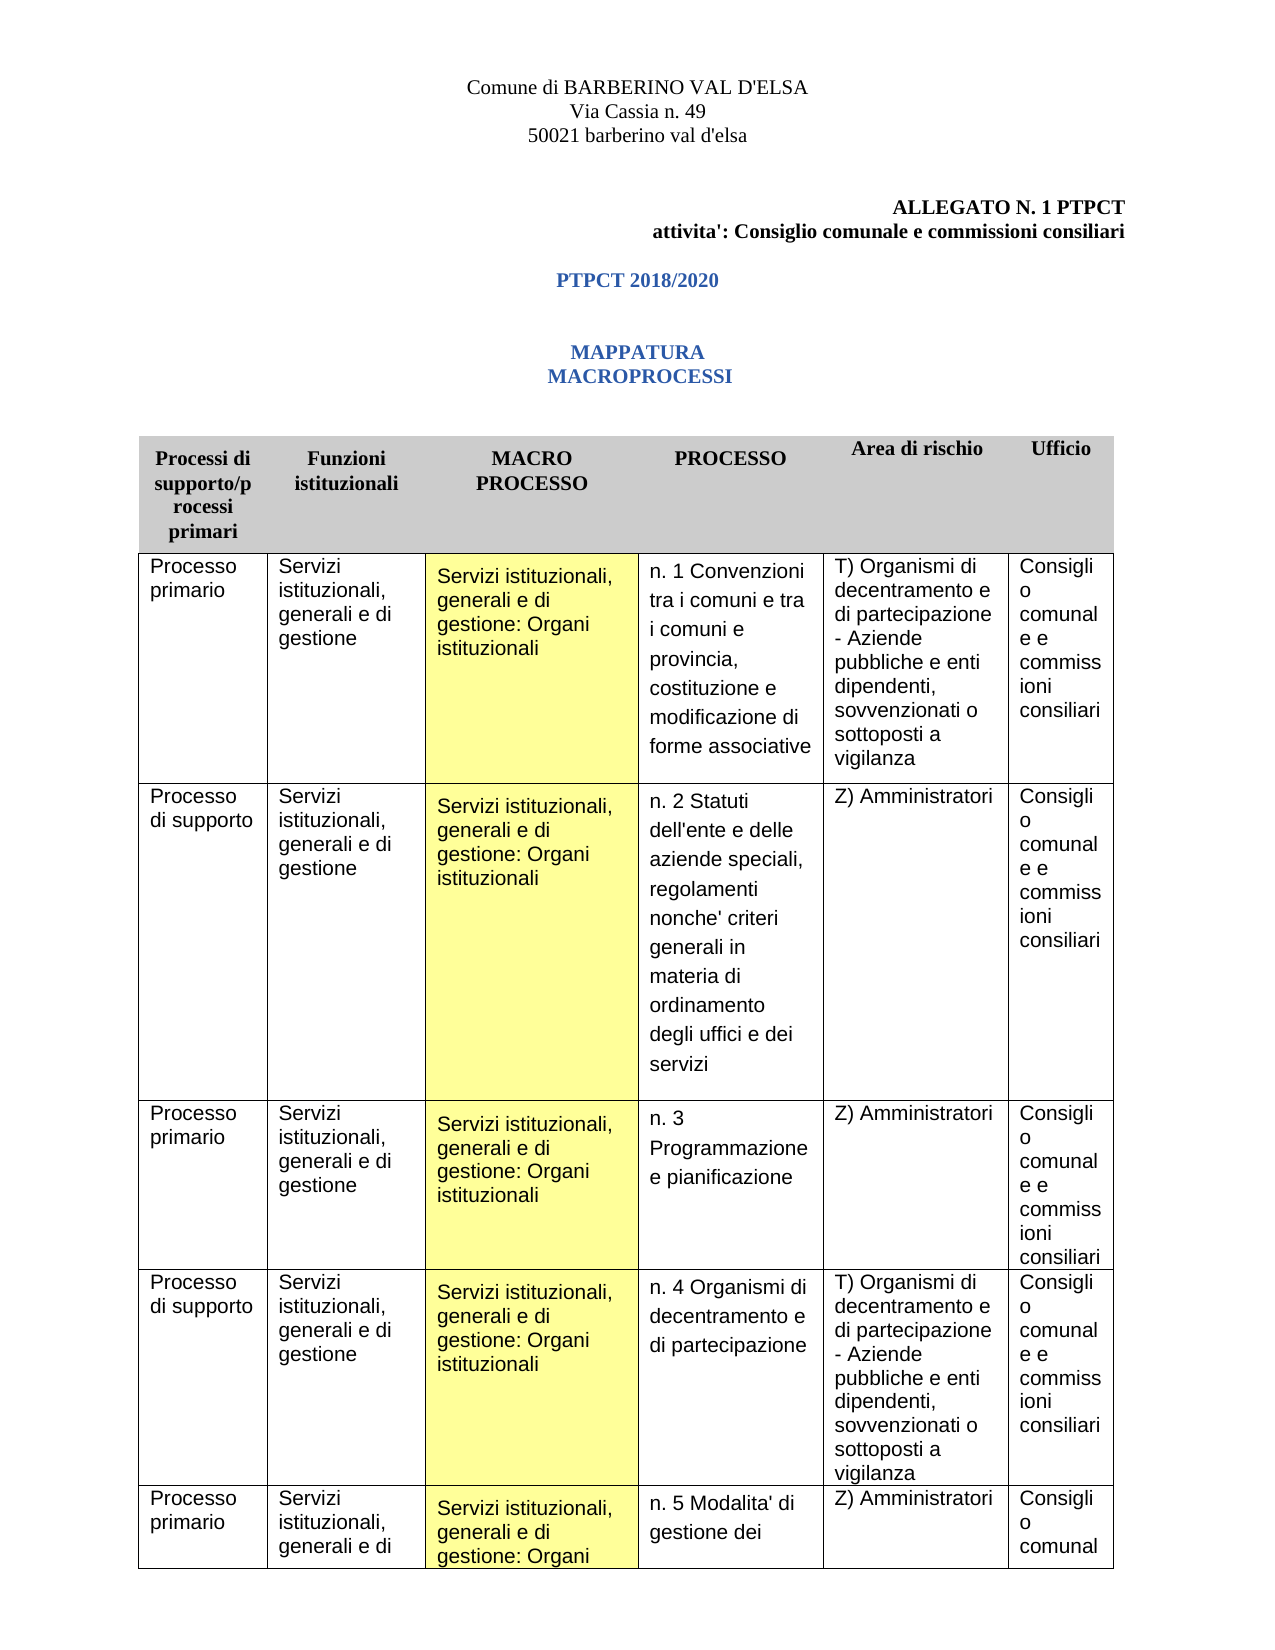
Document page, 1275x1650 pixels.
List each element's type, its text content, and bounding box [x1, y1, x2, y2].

table_header Area di rischio [823, 436, 1008, 553]
table_cell T) Organismi di decentramento e di partecipazione - Aziende pubbliche e enti dipendenti, sovvenzionati o sottoposti a vigilanza [824, 554, 1008, 783]
table_cell n. 3 Programmazione e pianificazione [639, 1101, 823, 1269]
table_cell Servizi istituzionali, generali e di gestione: Organi istituzionali [426, 1270, 638, 1485]
text PTPCT 2018/2020 [150, 267, 1125, 292]
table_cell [1009, 1486, 1113, 1568]
text MAPPATURA [150, 340, 1125, 364]
table_cell n. 1 Convenzioni tra i comuni e tra i comuni e provincia, costituzione e modificazione di forme associative [639, 554, 823, 783]
table_cell Servizi istituzionali, generali e di gestione [268, 784, 425, 1100]
table_cell Consiglio comunale e commissioni consiliari [1009, 1101, 1113, 1269]
table_cell Servizi istituzionali, generali e di gestione [268, 554, 425, 783]
table_cell Z) Amministratori [824, 1486, 1008, 1568]
table_header PROCESSO [638, 436, 823, 553]
table_cell Consiglio comunale e commissioni consiliari [1009, 554, 1113, 783]
table_header Ufficio [1008, 436, 1114, 553]
table_cell Servizi istituzionali, generali e di gestione: Organi istituzionali [426, 554, 638, 783]
text Via Cassia n. 49 [150, 99, 1125, 123]
table_cell Processo primario [139, 1486, 267, 1568]
table_cell Servizi istituzionali, generali e di gestione: Organi istituzionali [426, 784, 638, 1100]
table_cell Processo primario [139, 1101, 267, 1269]
text attivita': Consiglio comunale e commissioni consiliari [150, 219, 1125, 243]
table_cell n. 4 Organismi di decentramento e di partecipazione [639, 1270, 823, 1485]
table_cell Z) Amministratori [824, 1101, 1008, 1269]
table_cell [639, 1486, 823, 1568]
table_cell Consiglio comunale e commissioni consiliari [1009, 1270, 1113, 1485]
table_cell Processo di supporto [139, 1270, 267, 1485]
table_cell Processo di supporto [139, 784, 267, 1100]
table_cell Servizi istituzionali, generali e di gestione [268, 1270, 425, 1485]
table_cell Servizi istituzionali, generali e di gestione: Organi istituzionali [426, 1101, 638, 1269]
text MACROPROCESSI [150, 364, 1125, 388]
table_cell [268, 1486, 425, 1568]
table_cell Servizi istituzionali, generali e di gestione [268, 1101, 425, 1269]
table_cell Z) Amministratori [824, 784, 1008, 1100]
text ALLEGATO N. 1 PTPCT [150, 195, 1125, 219]
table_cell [426, 1486, 638, 1568]
table_cell T) Organismi di decentramento e di partecipazione - Aziende pubbliche e enti dipendenti, sovvenzionati o sottoposti a vigilanza [824, 1270, 1008, 1485]
table_header Processi di supporto/processi primari [139, 436, 267, 553]
table_header MACRO PROCESSO [426, 436, 638, 553]
table_header Funzioni istituzionali [267, 436, 426, 553]
text 50021 barberino val d'elsa [150, 123, 1125, 147]
table_cell n. 2 Statuti dell'ente e delle aziende speciali, regolamenti nonche' criteri generali in materia di ordinamento degli uffici e dei servizi [639, 784, 823, 1100]
text Comune di BARBERINO VAL D'ELSA [150, 75, 1125, 99]
table_cell Consiglio comunale e commissioni consiliari [1009, 784, 1113, 1100]
table_cell Processo primario [139, 554, 267, 783]
